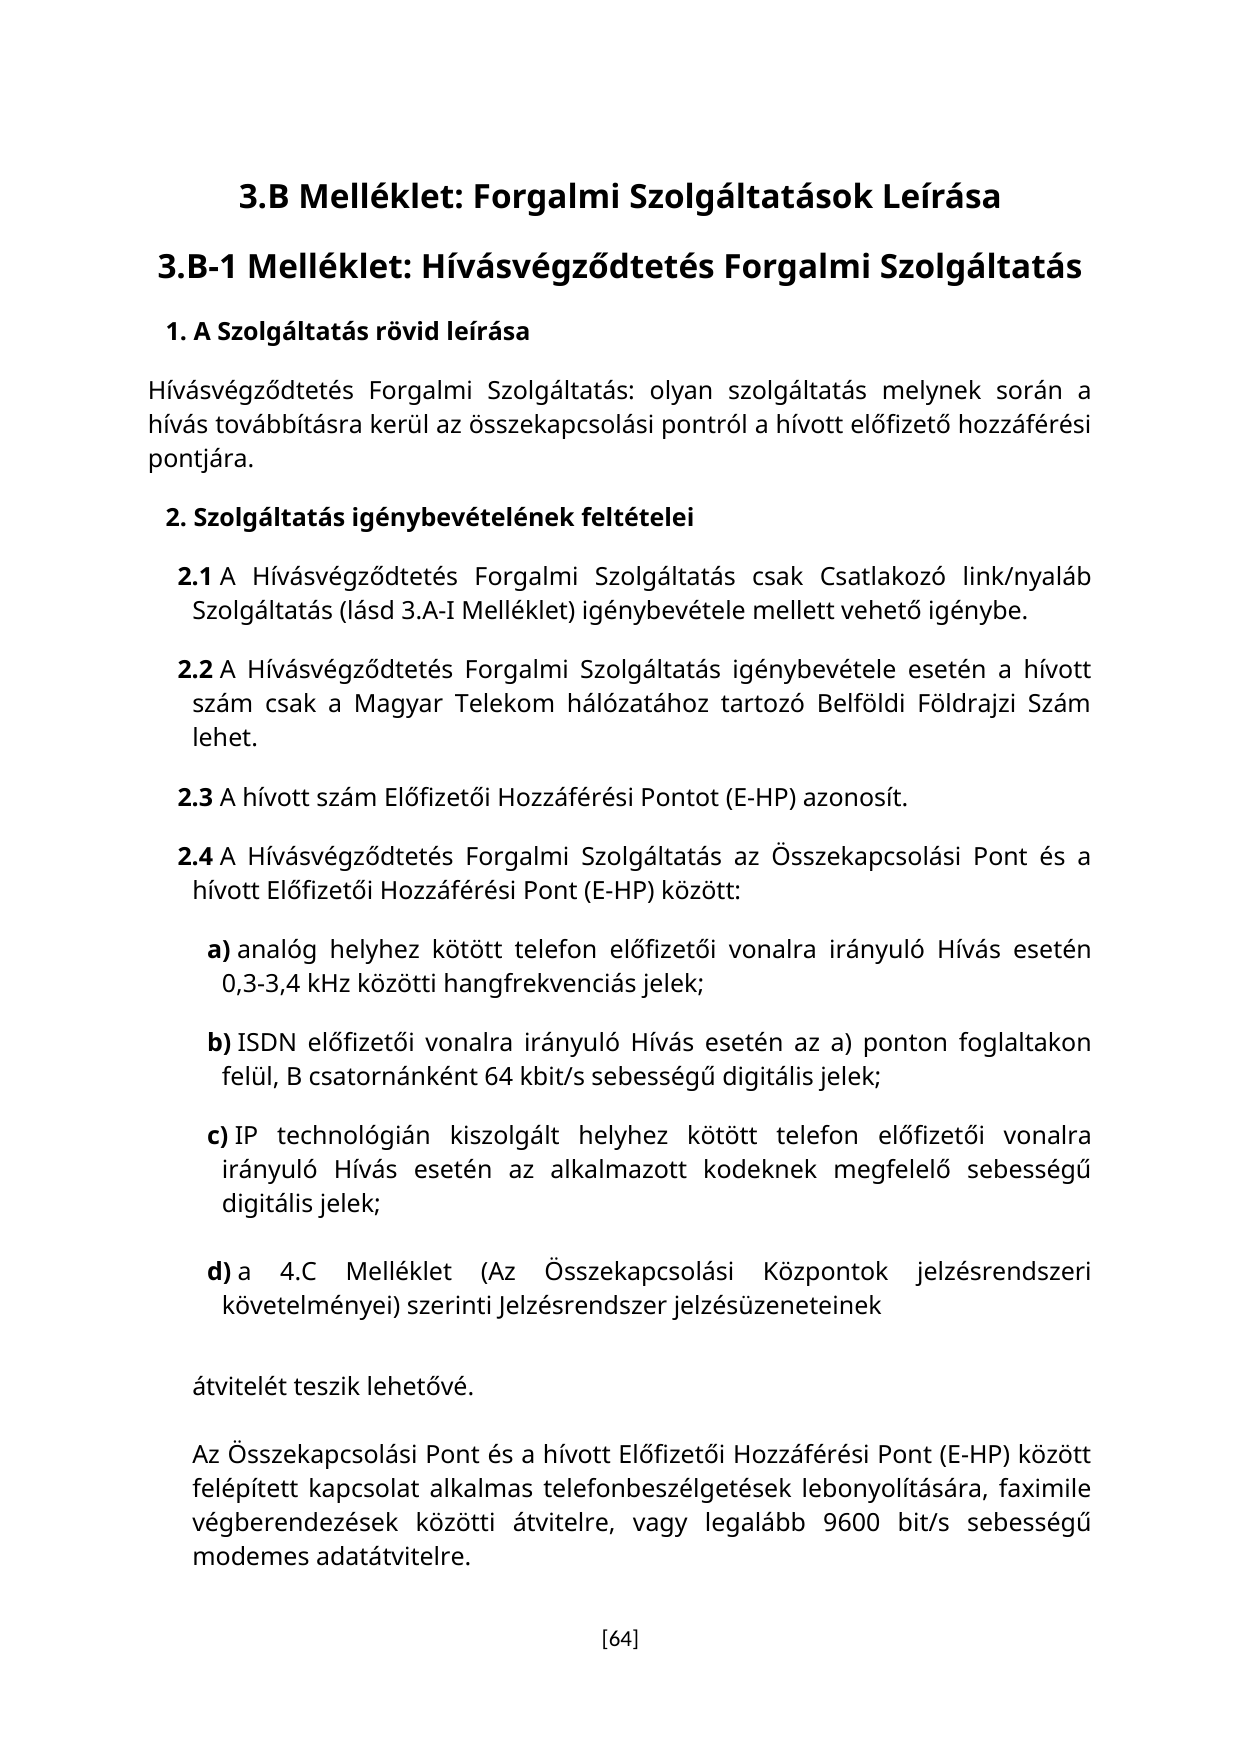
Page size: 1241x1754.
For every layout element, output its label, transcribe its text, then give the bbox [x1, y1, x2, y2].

text c) IP technológián kiszolgált helyhez kötött telefon előfizetői vonalra irányuló Hívás esetén az alkalmazott kodeknek megfelelő sebességű digitális jelek; [207, 1118, 1092, 1220]
subtitle 3.B-1 Melléklet: Hívásvégződtetés Forgalmi Szolgáltatás [148, 243, 1092, 288]
subtitle 2. Szolgáltatás igénybevételének feltételei [165, 500, 1092, 534]
text 2.3 A hívott szám Előfizetői Hozzáférési Pontot (E-HP) azonosít. [177, 779, 1092, 813]
subtitle 1. A Szolgáltatás rövid leírása [165, 313, 1092, 348]
text b) ISDN előfizetői vonalra irányuló Hívás esetén az a) ponton foglaltakon felül, B csatornánként 64 kbit/s sebességű digitális jelek; [207, 1024, 1092, 1093]
subtitle 3.B Melléklet: Forgalmi Szolgáltatások Leírása [148, 173, 1092, 218]
text 2.1 A Hívásvégződtetés Forgalmi Szolgáltatás csak Csatlakozó link/nyaláb Szolgáltatás (lásd 3.A-I Melléklet) igénybevétele mellett vehető igénybe. [177, 559, 1092, 627]
text átvitelét teszik lehetővé. [177, 1334, 1092, 1403]
text a) analóg helyhez kötött telefon előfizetői vonalra irányuló Hívás esetén 0,3-3,4 kHz közötti hangfrekvenciás jelek; [207, 931, 1092, 999]
text d) a 4.C Melléklet (Az Összekapcsolási Központok jelzésrendszeri követelményei) szerinti Jelzésrendszer jelzésüzeneteinek [207, 1254, 1092, 1322]
text Hívásvégződtetés Forgalmi Szolgáltatás: olyan szolgáltatás melynek során a hívás továbbításra kerül az összekapcsolási pontról a hívott előfizető hozzáférési pontjára. [148, 373, 1092, 475]
text Az Összekapcsolási Pont és a hívott Előfizetői Hozzáférési Pont (E-HP) között felépített kapcsolat alkalmas telefonbeszélgetések lebonyolítására, faximile végberendezések közötti átvitelre, vagy legalább 9600 bit/s sebességű modemes adatátvitelre. [177, 1403, 1092, 1573]
text 2.2 A Hívásvégződtetés Forgalmi Szolgáltatás igénybevétele esetén a hívott szám csak a Magyar Telekom hálózatához tartozó Belföldi Földrajzi Szám lehet. [177, 652, 1092, 754]
text 2.4 A Hívásvégződtetés Forgalmi Szolgáltatás az Összekapcsolási Pont és a hívott Előfizetői Hozzáférési Pont (E-HP) között: [177, 838, 1092, 906]
